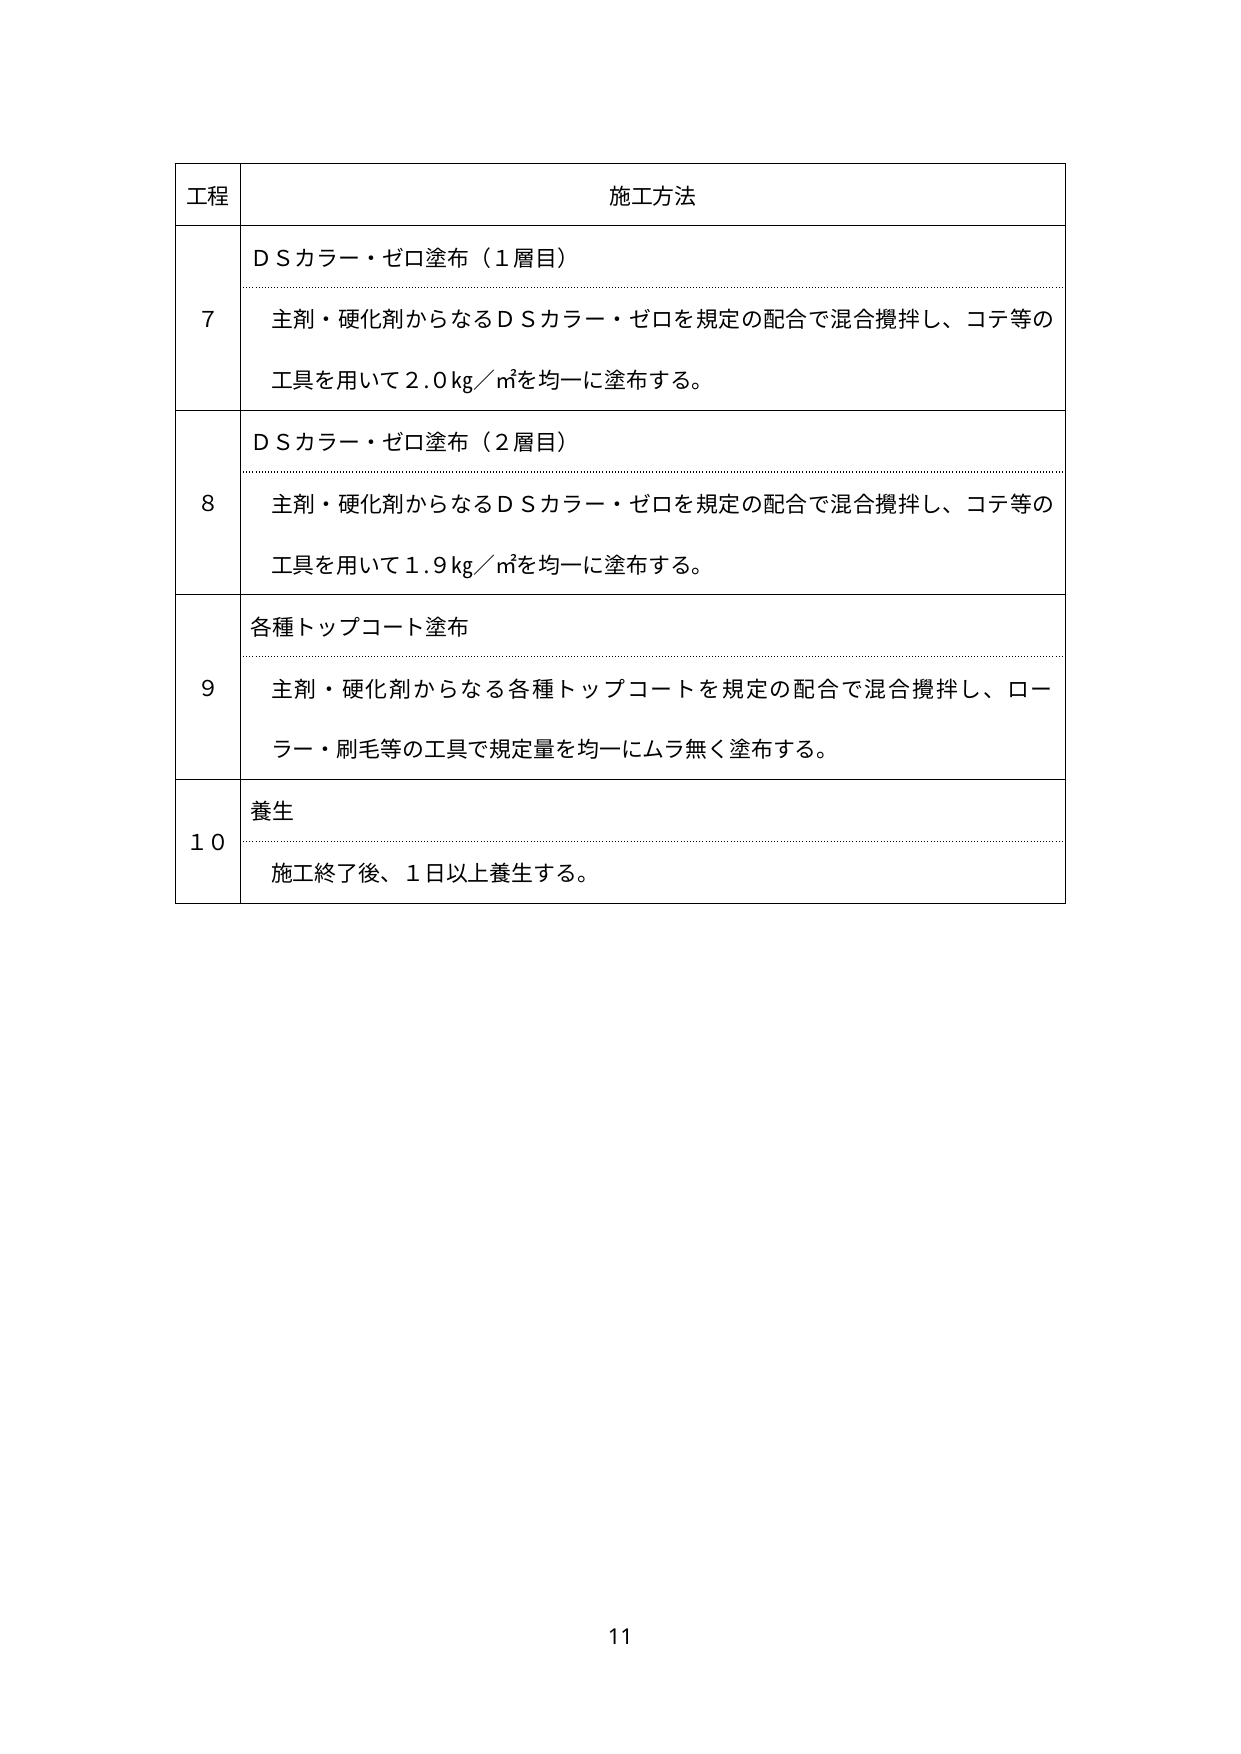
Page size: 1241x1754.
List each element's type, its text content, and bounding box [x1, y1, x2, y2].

table_cell ７ [176, 226, 240, 409]
table_cell ＤＳカラー・ゼロ塗布（１層目） [241, 226, 1065, 287]
table_cell ９ [176, 595, 240, 779]
table_cell ８ [176, 411, 240, 594]
table_cell 主剤・硬化剤からなるＤＳカラー・ゼロを規定の配合で混合攪拌し、コテ等の工具を用いて２.０㎏／㎡を均一に塗布する。 [241, 287, 1065, 409]
table_header 工程 [176, 164, 240, 225]
table_cell 主剤・硬化剤からなるＤＳカラー・ゼロを規定の配合で混合攪拌し、コテ等の工具を用いて１.９㎏／㎡を均一に塗布する。 [241, 471, 1065, 594]
table_cell 養生 [241, 780, 1065, 841]
table_cell 施工終了後、１日以上養生する。 [241, 841, 1065, 902]
table_cell ＤＳカラー・ゼロ塗布（２層目） [241, 411, 1065, 471]
table_cell 各種トップコート塗布 [241, 595, 1065, 656]
table_cell １０ [176, 780, 240, 902]
table_header 施工方法 [241, 164, 1065, 225]
table_cell 主剤・硬化剤からなる各種トップコートを規定の配合で混合攪拌し、ローラー・刷毛等の工具で規定量を均一にムラ無く塗布する。 [241, 656, 1065, 779]
